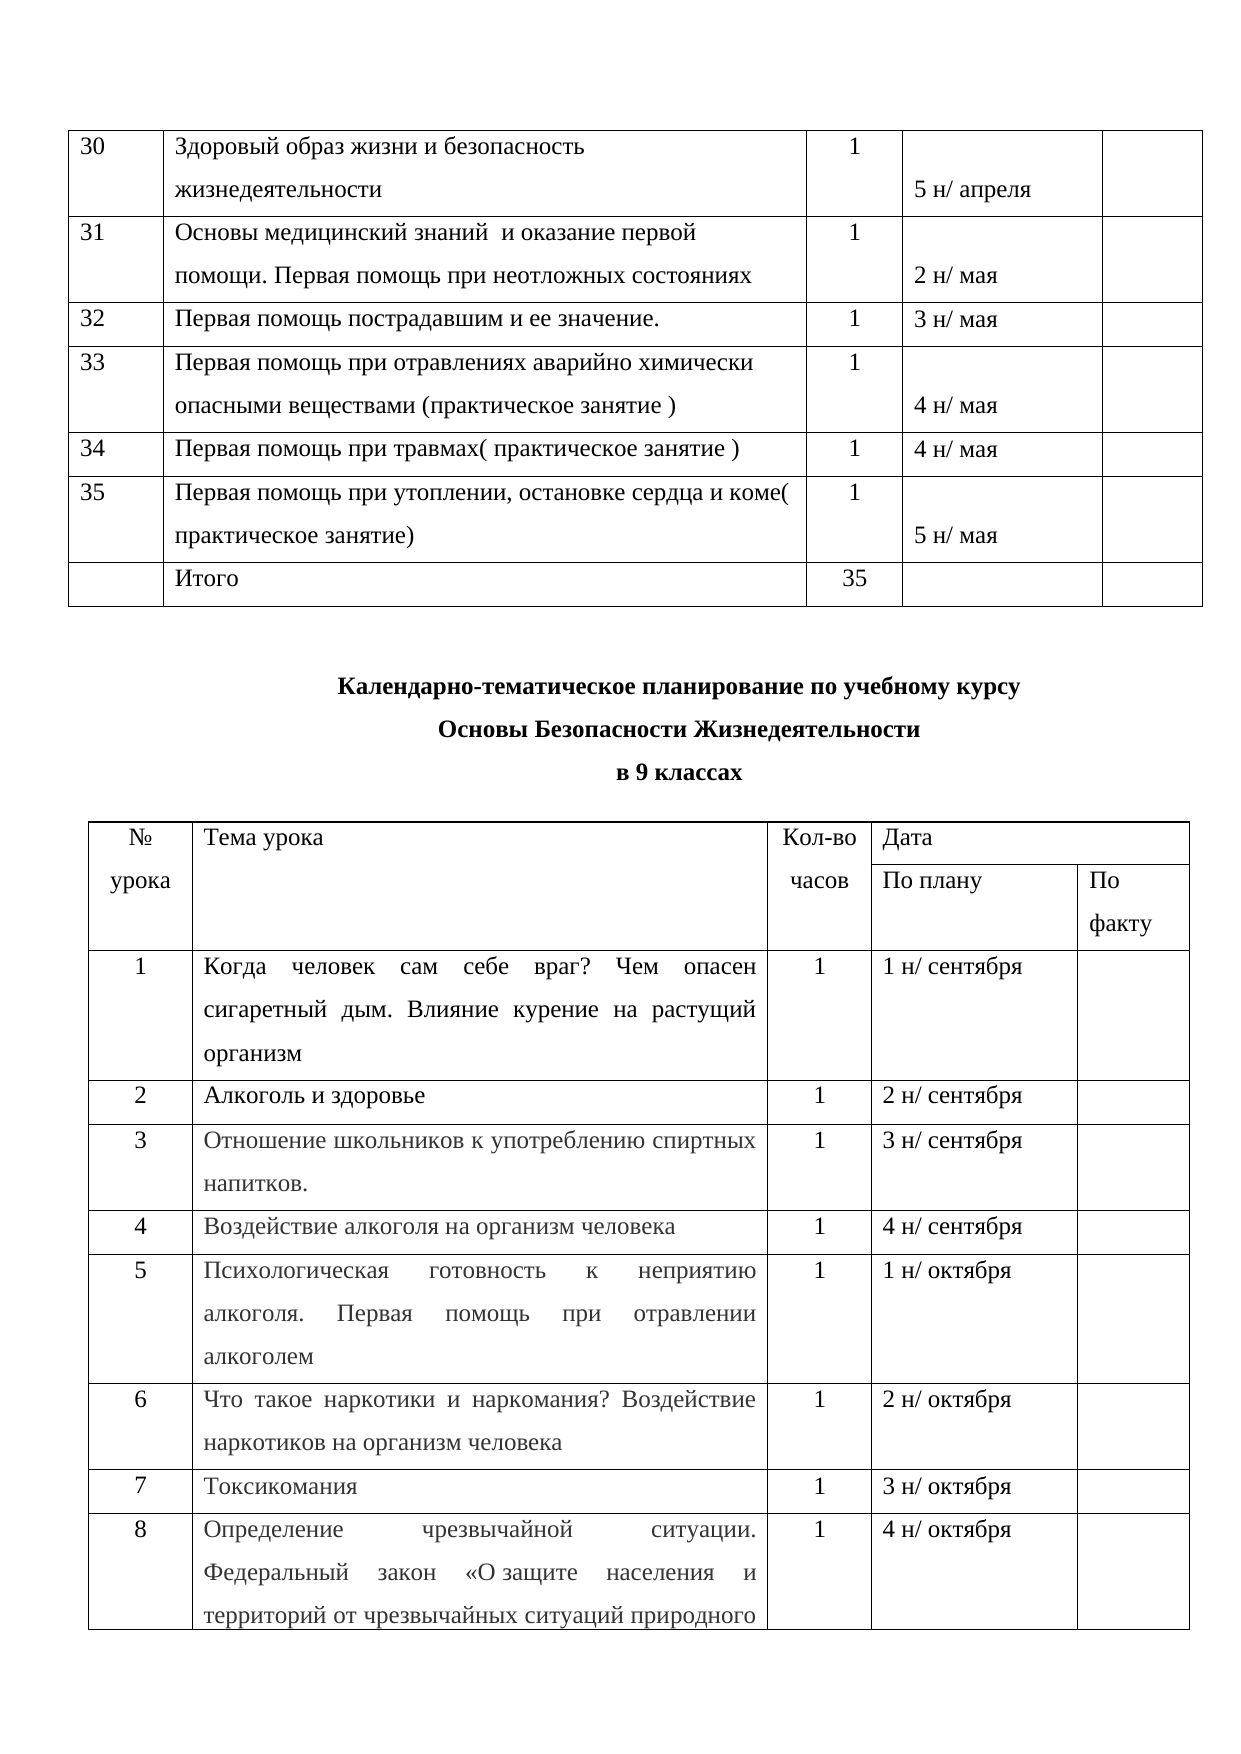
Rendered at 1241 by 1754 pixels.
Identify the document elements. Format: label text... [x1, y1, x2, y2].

table_cell 1 [807, 347, 902, 432]
table_cell 3 н/ мая [903, 303, 1102, 346]
table_header № урока [89, 823, 192, 950]
table_cell 1 н/ сентября [872, 951, 1077, 1079]
table_cell Что такое наркотики и наркомания? Воздействие наркотиков на организм человека [193, 1384, 767, 1469]
table_cell Токсикомания [193, 1470, 767, 1513]
table_cell 6 [89, 1384, 192, 1469]
table_cell 34 [69, 433, 163, 476]
table_cell [903, 563, 1102, 606]
table_cell 1 [768, 1514, 871, 1629]
table_cell 1 [768, 1125, 871, 1210]
table_cell [1078, 1211, 1189, 1254]
table_cell [1103, 303, 1202, 346]
table_cell [1078, 1470, 1189, 1513]
table_cell [1103, 563, 1202, 606]
table_cell [1078, 1081, 1189, 1124]
table_cell По факту [1078, 865, 1189, 950]
table_cell 1 [768, 1470, 871, 1513]
table_cell 1 [768, 951, 871, 1079]
table_cell 2 н/ сентября [872, 1081, 1077, 1124]
table_cell По плану [872, 865, 1077, 950]
table_cell 3 [89, 1125, 192, 1210]
table_cell [1078, 1255, 1189, 1383]
table_cell 5 н/ мая [903, 477, 1102, 562]
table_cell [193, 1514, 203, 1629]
table_cell Основы медицинский знаний и оказание первой помощи. Первая помощь при неотложных состояниях [164, 217, 806, 302]
table_cell 1 [807, 433, 902, 476]
table_cell 5 н/ апреля [903, 131, 1102, 216]
table_cell 5 [89, 1255, 192, 1383]
table_cell Итого [164, 563, 806, 606]
table_cell [1103, 217, 1202, 302]
table_cell Первая помощь при утоплении, остановке сердца и коме( практическое занятие) [164, 477, 806, 562]
table_cell [1103, 433, 1202, 476]
table_cell Воздействие алкоголя на организм человека [193, 1211, 767, 1254]
table_cell 32 [69, 303, 163, 346]
table_cell [1103, 477, 1202, 562]
table_cell 4 н/ мая [903, 347, 1102, 432]
table_cell [1103, 347, 1202, 432]
table_cell 1 [89, 951, 192, 1079]
table_cell 33 [69, 347, 163, 432]
table_cell 4 н/ мая [903, 433, 1102, 476]
text в 9 классах [177, 757, 1181, 786]
table_cell 7 [89, 1470, 192, 1513]
table_cell 4 н/ октября [872, 1514, 1077, 1629]
table_header Тема урока [193, 823, 767, 950]
table_cell [1103, 131, 1202, 216]
table_cell 35 [807, 563, 902, 606]
table_cell Первая помощь пострадавшим и ее значение. [164, 303, 806, 346]
table_cell 31 [69, 217, 163, 302]
table_cell Алкоголь и здоровье [193, 1081, 767, 1124]
text Календарно-тематическое планирование по учебному курсу [177, 671, 1181, 700]
table_cell 1 [807, 477, 902, 562]
table_cell Первая помощь при травмах( практическое занятие ) [164, 433, 806, 476]
table_cell 4 н/ сентября [872, 1211, 1077, 1254]
table_header Кол-во часов [768, 823, 871, 950]
table_cell 1 [807, 217, 902, 302]
table_cell Здоровый образ жизни и безопасность жизнедеятельности [164, 131, 806, 216]
table_cell Когда человек сам себе враг? Чем опасен сигаретный дым. Влияние курение на растущий организм [193, 951, 767, 1079]
table_cell 1 [768, 1081, 871, 1124]
table_cell [1078, 1125, 1189, 1210]
table_cell 1 [768, 1211, 871, 1254]
table_cell [1078, 1384, 1189, 1469]
table_cell 3 н/ сентября [872, 1125, 1077, 1210]
table_cell [1078, 951, 1189, 1079]
table_cell 35 [69, 477, 163, 562]
table_header Дата [872, 823, 1189, 864]
table_cell 30 [69, 131, 163, 216]
table_cell 1 [768, 1255, 871, 1383]
table_cell [69, 563, 163, 606]
table_cell 1 [807, 131, 902, 216]
table_cell 8 [89, 1514, 192, 1629]
text Основы Безопасности Жизнедеятельности [177, 714, 1181, 743]
table_cell 2 н/ мая [903, 217, 1102, 302]
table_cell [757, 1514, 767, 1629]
table_cell 1 [768, 1384, 871, 1469]
table_cell Психологическая готовность к неприятию алкоголя. Первая помощь при отравлении алкоголем [193, 1255, 767, 1383]
table_cell Отношение школьников к употреблению спиртных напитков. [193, 1125, 767, 1210]
table_cell 2 н/ октября [872, 1384, 1077, 1469]
table_cell [1078, 1514, 1189, 1629]
table_cell 3 н/ октября [872, 1470, 1077, 1513]
table_cell Первая помощь при отравлениях аварийно химически опасными веществами (практическое занятие ) [164, 347, 806, 432]
table_cell 2 [89, 1081, 192, 1124]
table_cell 1 н/ октября [872, 1255, 1077, 1383]
table_cell 4 [89, 1211, 192, 1254]
table_cell 1 [807, 303, 902, 346]
